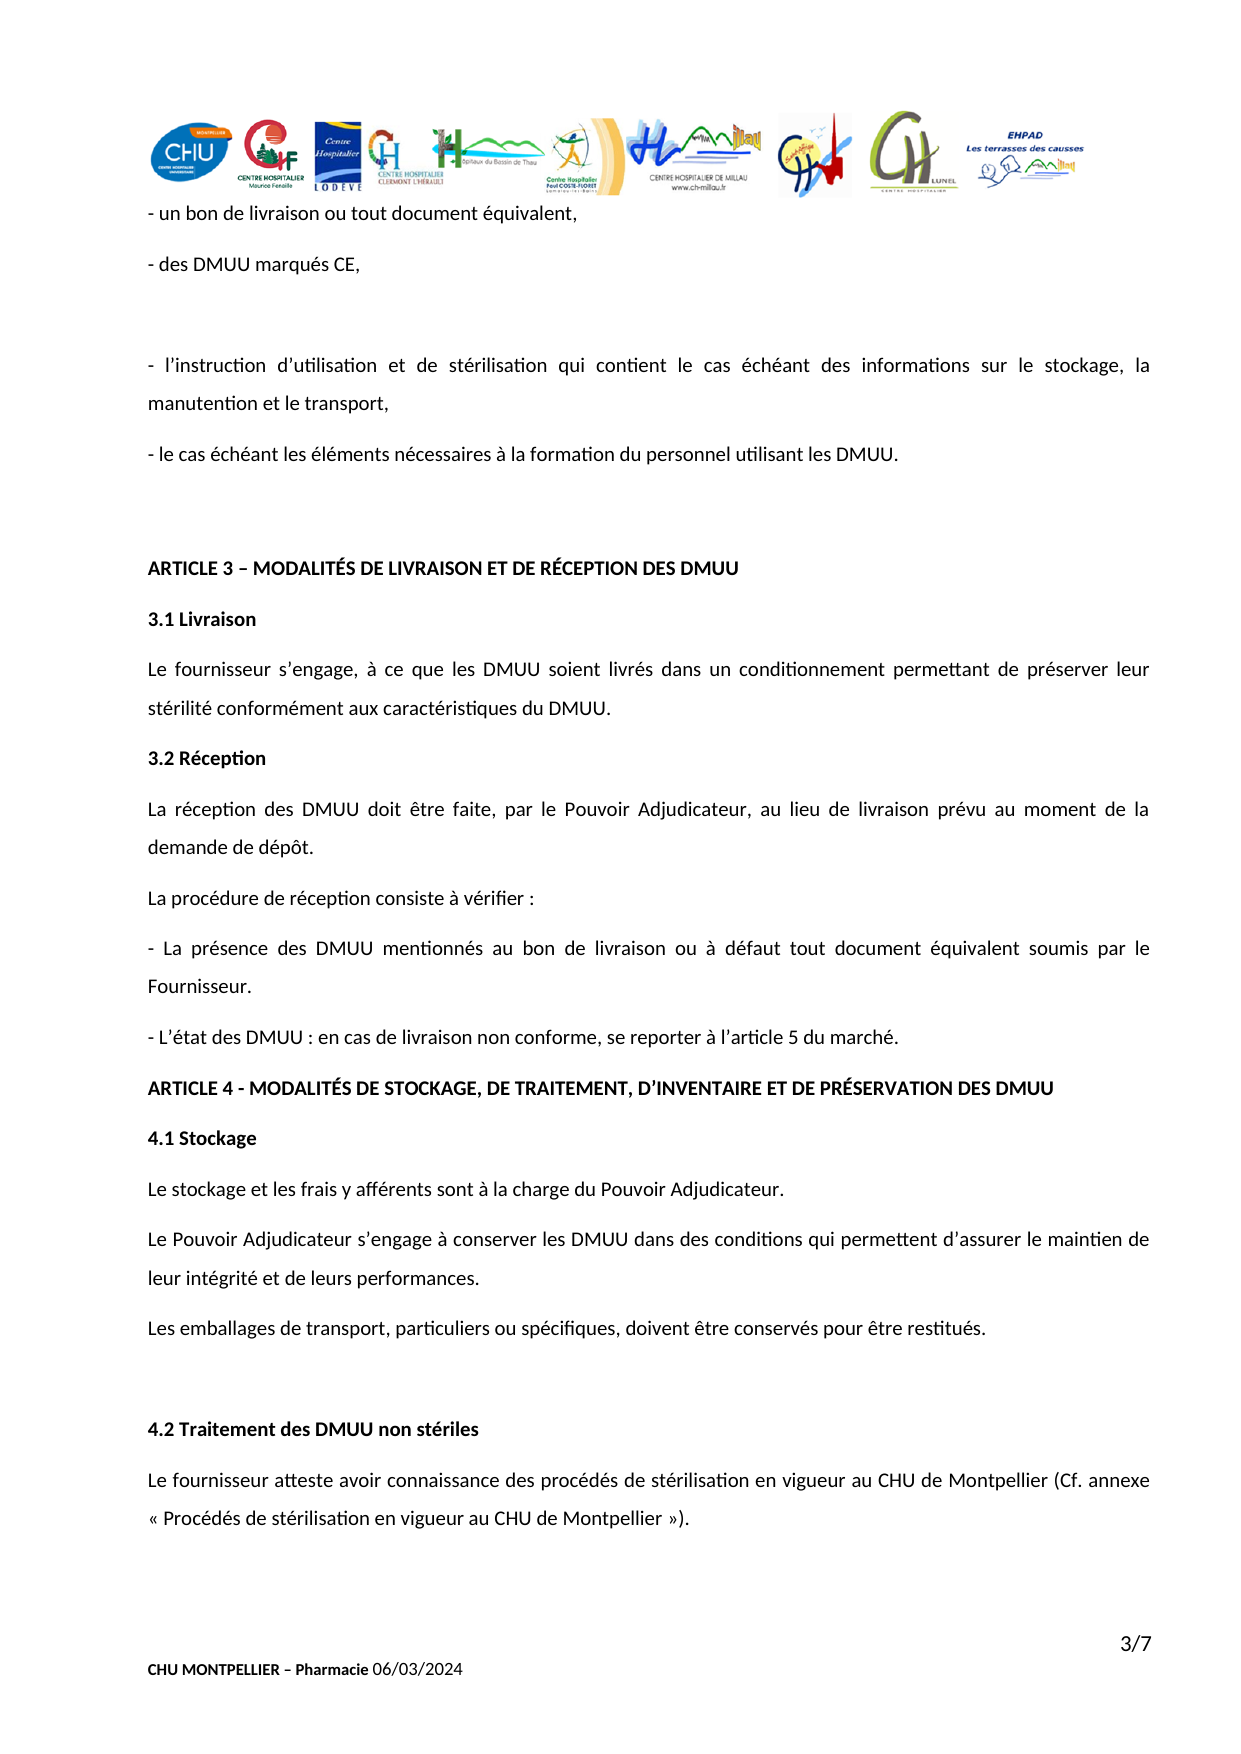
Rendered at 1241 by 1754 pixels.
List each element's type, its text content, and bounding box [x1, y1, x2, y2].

text ARTICLE 3 – MODALITÉS DE LIVRAISON ET DE RÉCEPTION DES DMUU [148, 555, 1152, 581]
text La réception des DMUU doit être faite, par le Pouvoir Adjudicateur, au lieu de livraison prévu au moment de la demande de dépôt. [148, 796, 1152, 859]
text Le fournisseur s’engage, à ce que les DMUU soient livrés dans un conditionnement permettant de préserver leur stérilité conformément aux caractéristiques du DMUU. [148, 657, 1152, 720]
text - un bon de livraison ou tout document équivalent, [148, 201, 1152, 226]
text Le stockage et les frais y afférents sont à la charge du Pouvoir Adjudicateur. [148, 1176, 1152, 1201]
text - l’instruction d’utilisation et de stérilisation qui contient le cas échéant des informations sur le stockage, la manutention et le transport, [148, 352, 1152, 416]
text ARTICLE 4 - MODALITÉS DE STOCKAGE, DE TRAITEMENT, D’INVENTAIRE ET DE PRÉSERVATION DES DMUU [148, 1075, 1152, 1100]
text Les emballages de transport, particuliers ou spécifiques, doivent être conservés pour être restitués. [148, 1315, 1152, 1341]
text Le fournisseur atteste avoir connaissance des procédés de stérilisation en vigueur au CHU de Montpellier (Cf. annexe « Procédés de stérilisation en vigueur au CHU de Montpellier »). [148, 1467, 1152, 1531]
text - La présence des DMUU mentionnés au bon de livraison ou à défaut tout document équivalent soumis par le Fournisseur. [148, 935, 1152, 999]
text 4.1 Stockage [148, 1125, 1152, 1151]
text - le cas échéant les éléments nécessaires à la formation du personnel utilisant les DMUU. [148, 441, 1152, 467]
picture [147, 101, 1093, 201]
text 3.2 Réception [148, 745, 1152, 771]
text 3.1 Livraison [148, 606, 1152, 631]
text 4.2 Traitement des DMUU non stériles [148, 1417, 1152, 1442]
text La procédure de réception consiste à vérifier : [148, 885, 1152, 910]
text - L’état des DMUU : en cas de livraison non conforme, se reporter à l’article 5 du marché. [148, 1024, 1152, 1049]
text - des DMUU marqués CE, [148, 251, 1152, 277]
text Le Pouvoir Adjudicateur s’engage à conserver les DMUU dans des conditions qui permettent d’assurer le maintien de leur intégrité et de leurs performances. [148, 1227, 1152, 1290]
